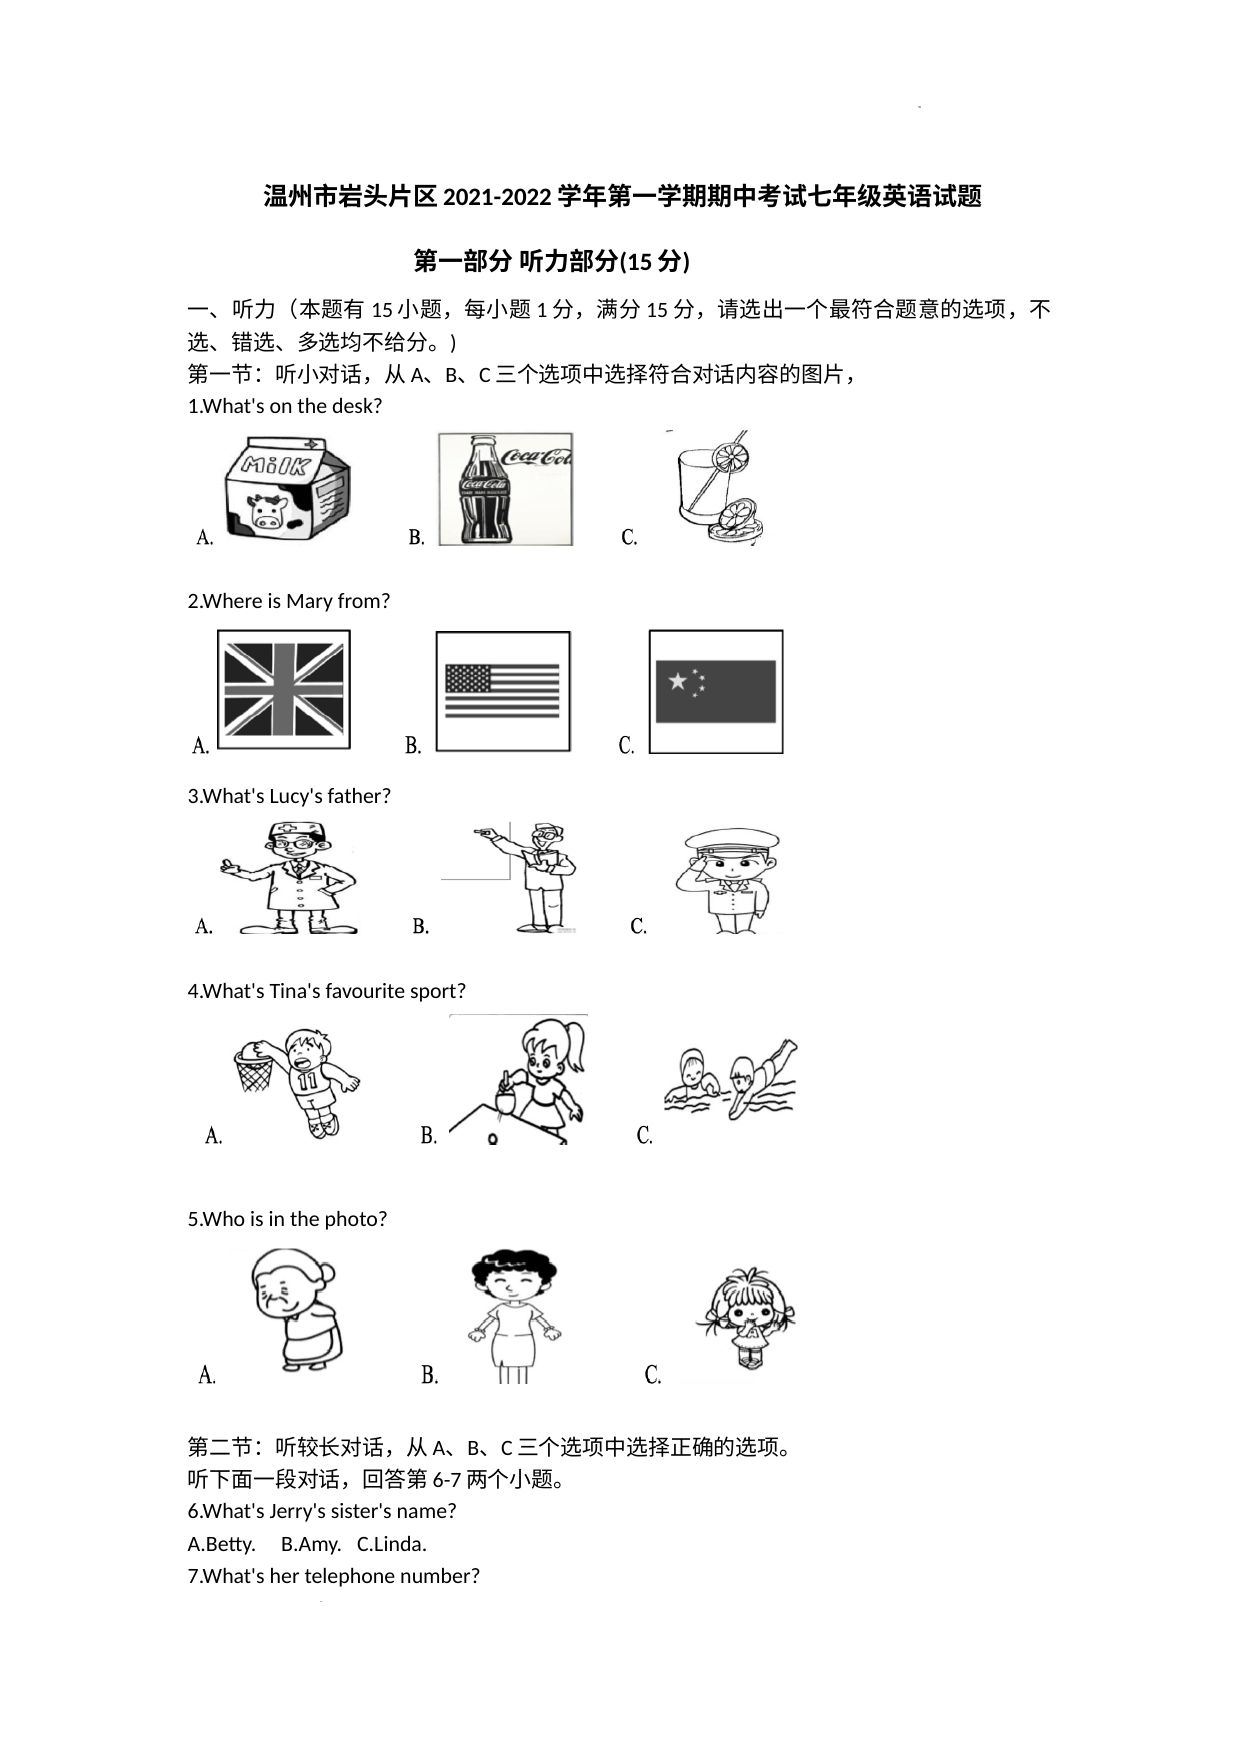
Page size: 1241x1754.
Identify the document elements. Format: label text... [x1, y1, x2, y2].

text 第二节：听较长对话，从A、B、C三个选项中选择正确的选项。 [187, 1429, 1053, 1462]
picture [187, 1234, 804, 1410]
text 6.What's Jerry's sister's name? [187, 1494, 1053, 1527]
text 听下面一段对话，回答第6-7两个小题。 [187, 1462, 1053, 1494]
picture [187, 617, 793, 776]
text 一、听力（本题有15小题，每小题1分，满分15分，请选出一个最符合题意的选项，不选、错选、多选均不给分。) [187, 292, 1053, 357]
picture [187, 1007, 805, 1173]
text 2.Where is Mary from? [187, 584, 1053, 617]
text 1.What's on the desk? [187, 389, 1053, 422]
text 7.What's her telephone number? [187, 1559, 1053, 1592]
text 4.What's Tina's favourite sport? [187, 974, 1053, 1007]
text 3.What's Lucy's father? [187, 779, 1053, 812]
text 第一节：听小对话，从A、B、C三个选项中选择符合对话内容的图片， [187, 357, 1053, 389]
text A.Betty. B.Amy. C.Linda. [187, 1527, 1053, 1559]
picture [187, 422, 773, 569]
text 第一部分 听力部分(15分) [187, 227, 1053, 292]
text 温州市岩头片区2021-2022学年第一学期期中考试七年级英语试题 [187, 162, 1053, 227]
picture [187, 812, 787, 959]
text 5.Who is in the photo? [187, 1202, 1053, 1234]
